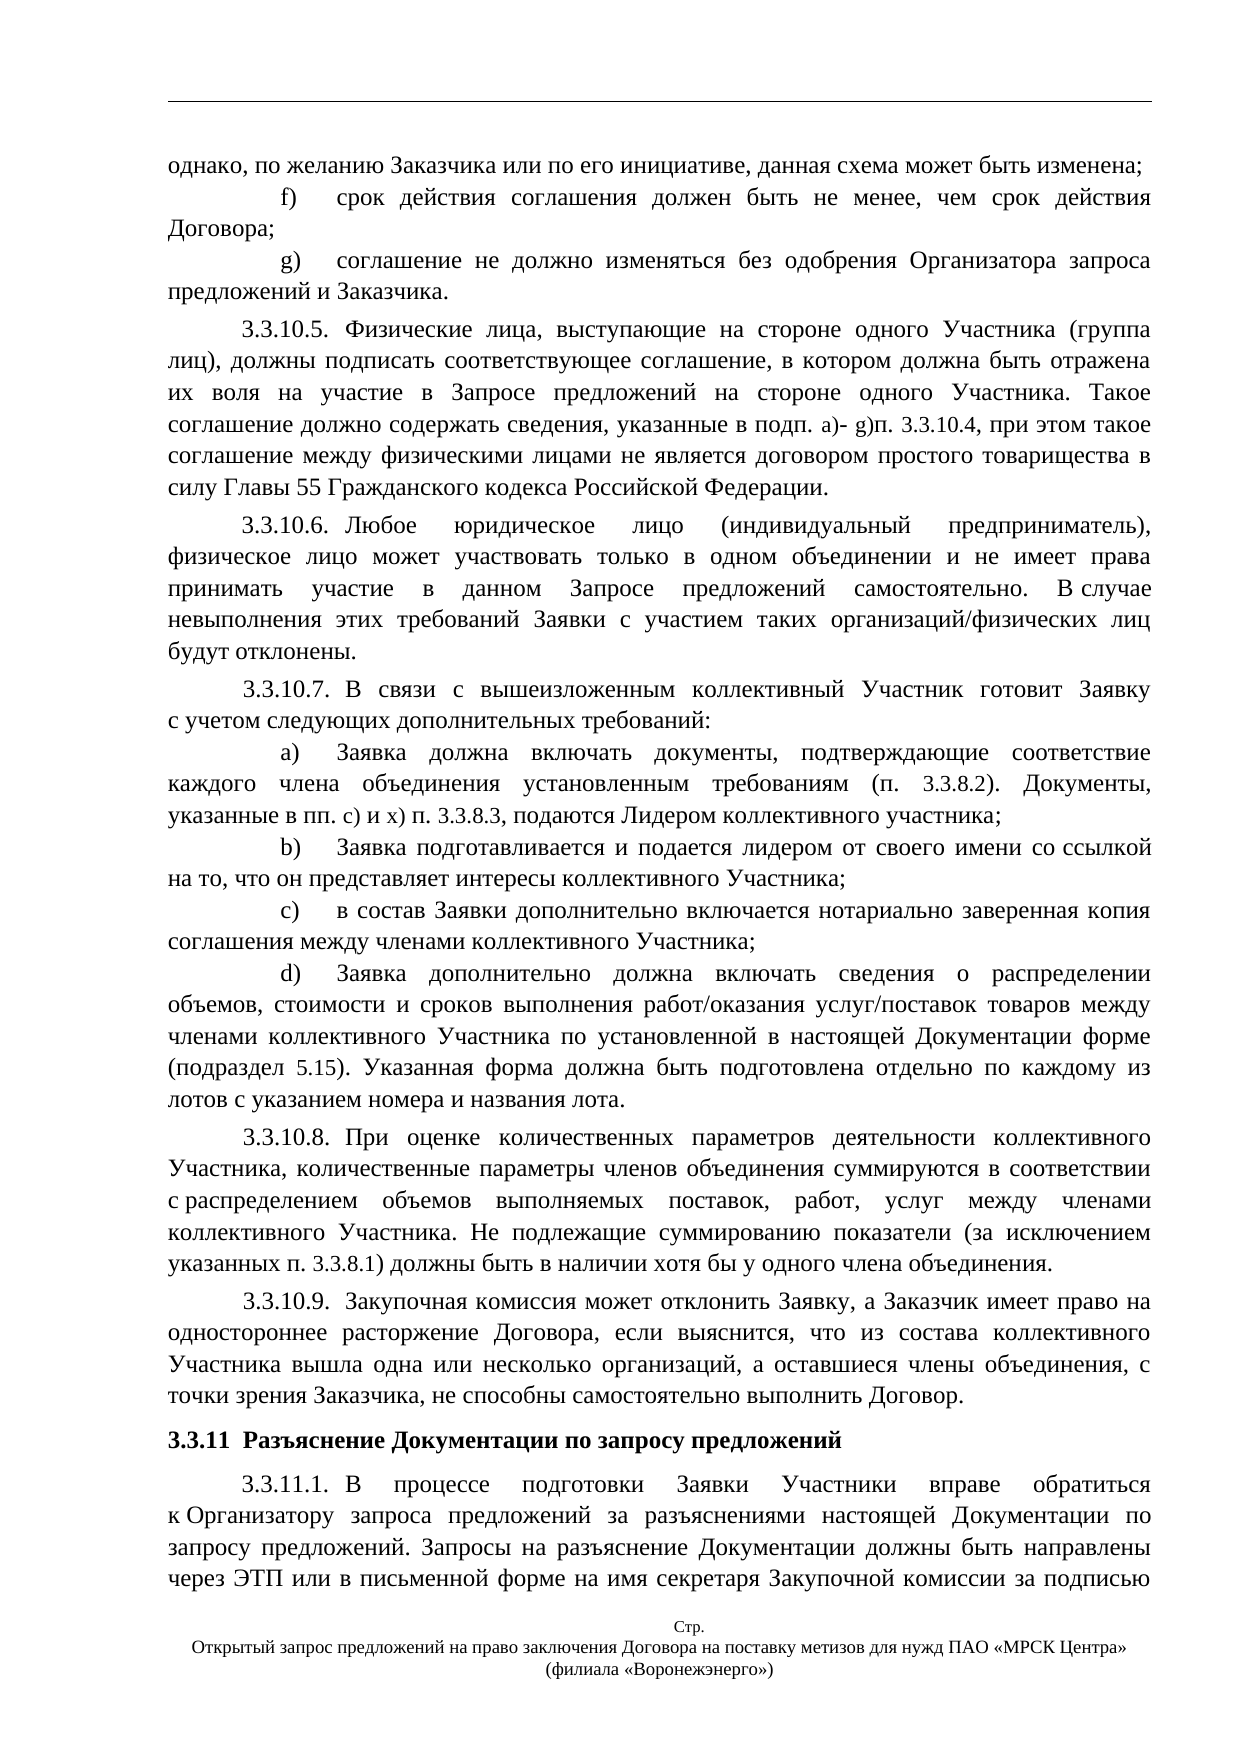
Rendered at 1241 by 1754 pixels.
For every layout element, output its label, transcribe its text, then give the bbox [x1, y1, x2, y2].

list соглашение не должно изменяться без одобрения Организатора запроса предложений и Заказчика. [168, 245, 1152, 305]
list срок действия соглашения должен быть не менее, чем срок действия Договора; [168, 182, 1152, 242]
list Любое юридическое лицо (индивидуальный предприниматель), физическое лицо может участвовать только в одном объединении и не имеет права принимать участие в данном Запросе предложений самостоятельно. В случае невыполнения этих требований Заявки с участием таких организаций/физических лиц будут отклонены. [168, 510, 1152, 665]
list Заявка подготавливается и подается лидером от своего имени со ссылкой на то, что он представляет интересы коллективного Участника; [168, 832, 1152, 892]
list В связи с вышеизложенным коллективный Участник готовит Заявку с учетом следующих дополнительных требований: [168, 674, 1152, 734]
list Заявка дополнительно должна включать сведения о распределении объемов, стоимости и сроков выполнения работ/оказания услуг/поставок товаров между членами коллективного Участника по установленной в настоящей Документации форме (подраздел 5.15). Указанная форма должна быть подготовлена отдельно по каждому из лотов с указанием номера и названия лота. [168, 958, 1152, 1113]
list При оценке количественных параметров деятельности коллективного Участника, количественные параметры членов объединения суммируются в соответствии с распределением объемов выполняемых поставок, работ, услуг между членами коллективного Участника. Не подлежащие суммированию показатели (за исключением указанных п. 3.3.8.1) должны быть в наличии хотя бы у одного члена объединения. [168, 1122, 1152, 1277]
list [168, 150, 1152, 179]
subtitle Разъяснение Документации по запросу предложений [168, 1425, 1152, 1453]
list в состав Заявки дополнительно включается нотариально заверенная копия соглашения между членами коллективного Участника; [168, 895, 1152, 955]
list Физические лица, выступающие на стороне одного Участника (группа лиц), должны подписать соответствующее соглашение, в котором должна быть отражена их воля на участие в Запросе предложений на стороне одного Участника. Такое соглашение должно содержать сведения, указанные в подп. a)- g)п. 3.3.10.4, при этом такое соглашение между физическими лицами не является договором простого товарищества в силу Главы 55 Гражданского кодекса Российской Федерации. [168, 314, 1152, 501]
list Закупочная комиссия может отклонить Заявку, а Заказчик имеет право на одностороннее расторжение Договора, если выяснится, что из состава коллективного Участника вышла одна или несколько организаций, а оставшиеся члены объединения, с точки зрения Заказчика, не способны самостоятельно выполнить Договор. [168, 1286, 1152, 1409]
list Заявка должна включать документы, подтверждающие соответствие каждого члена объединения установленным требованиям (п. 3.3.8.2). Документы, указанные в пп. с) и х) п. 3.3.8.3, подаются Лидером коллективного участника; [168, 737, 1152, 829]
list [168, 1469, 1152, 1592]
